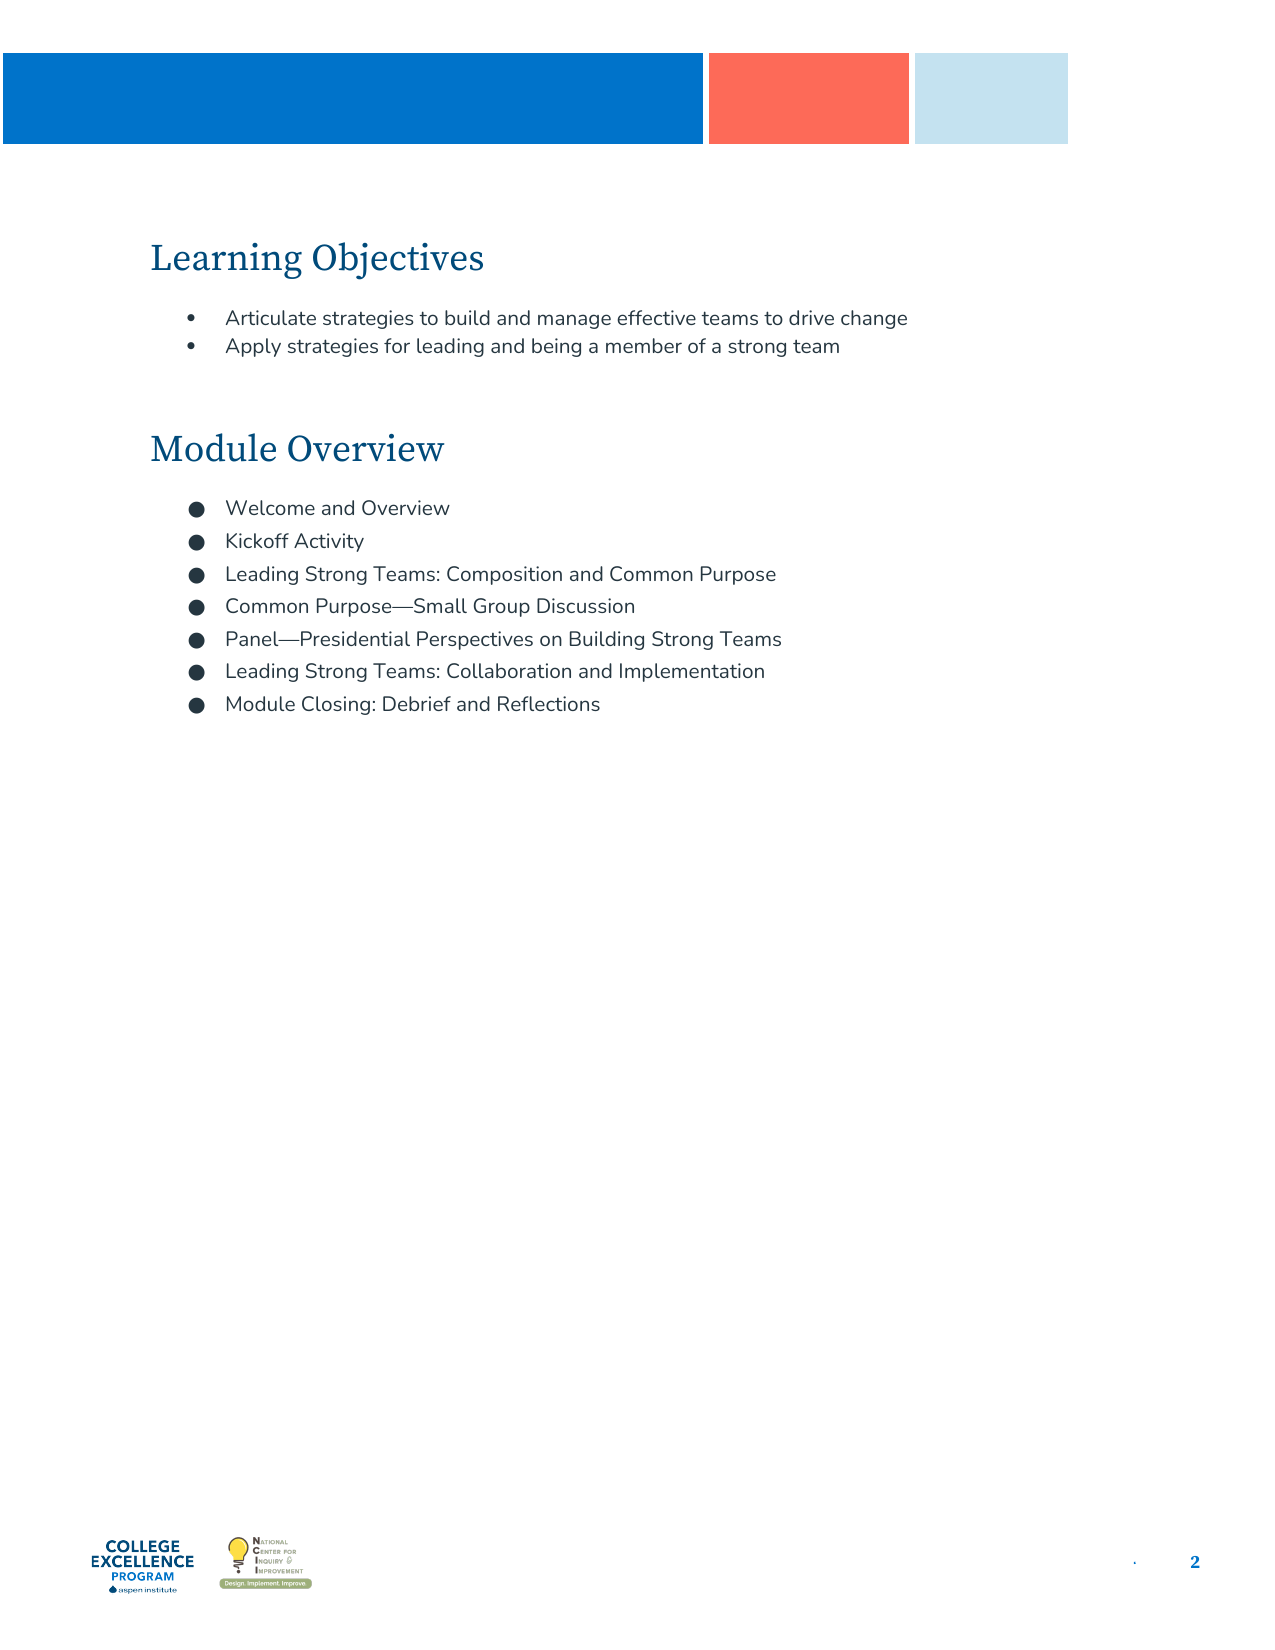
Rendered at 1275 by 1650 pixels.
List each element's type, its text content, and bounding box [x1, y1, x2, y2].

picture [91, 1540, 194, 1595]
list Panel—Presidential Perspectives on Building Strong Teams [187, 625, 1125, 654]
list Module Closing: Debrief and Reflections [187, 690, 1125, 719]
list Common Purpose—Small Group Discussion [187, 593, 1125, 621]
picture [217, 1534, 314, 1591]
subtitle Module Overview [150, 427, 1125, 474]
subtitle Apply strategies for leading and being a member of a strong team [187, 333, 1125, 361]
subtitle Articulate strategies to build and manage effective teams to drive change [187, 304, 1125, 333]
list Leading Strong Teams: Collaboration and Implementation [187, 658, 1125, 686]
list Leading Strong Teams: Composition and Common Purpose [187, 560, 1125, 588]
list Welcome and Overview [187, 495, 1125, 523]
subtitle Learning Objectives [150, 236, 1125, 283]
list Kickoff Activity [187, 527, 1125, 556]
